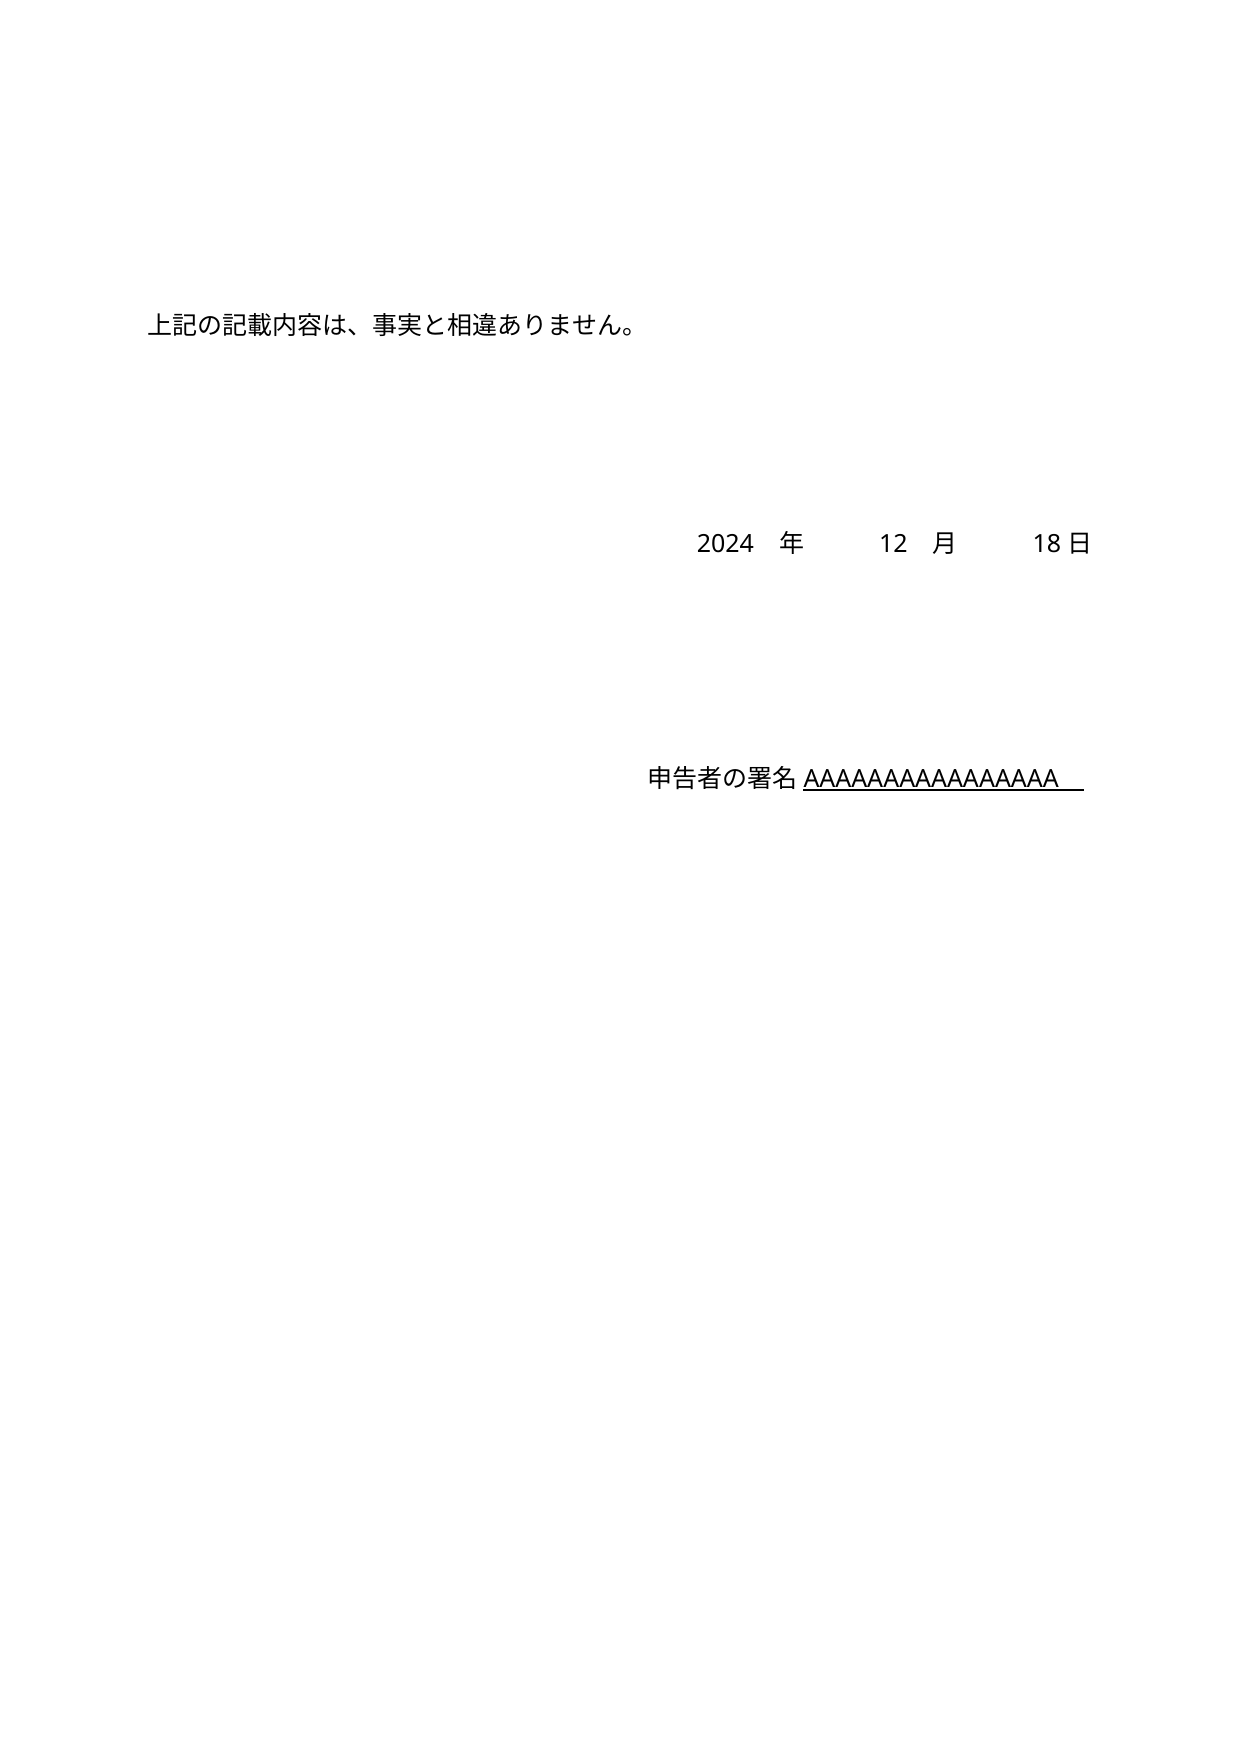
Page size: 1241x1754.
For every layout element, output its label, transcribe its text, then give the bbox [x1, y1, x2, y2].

text 上記の記載内容は、事実と相違ありません。 [148, 290, 1092, 357]
text 2024 年 12 月 18 日 [148, 508, 1092, 575]
text 申告者の署名 AAAAAAAAAAAAAAAA [148, 743, 1092, 810]
